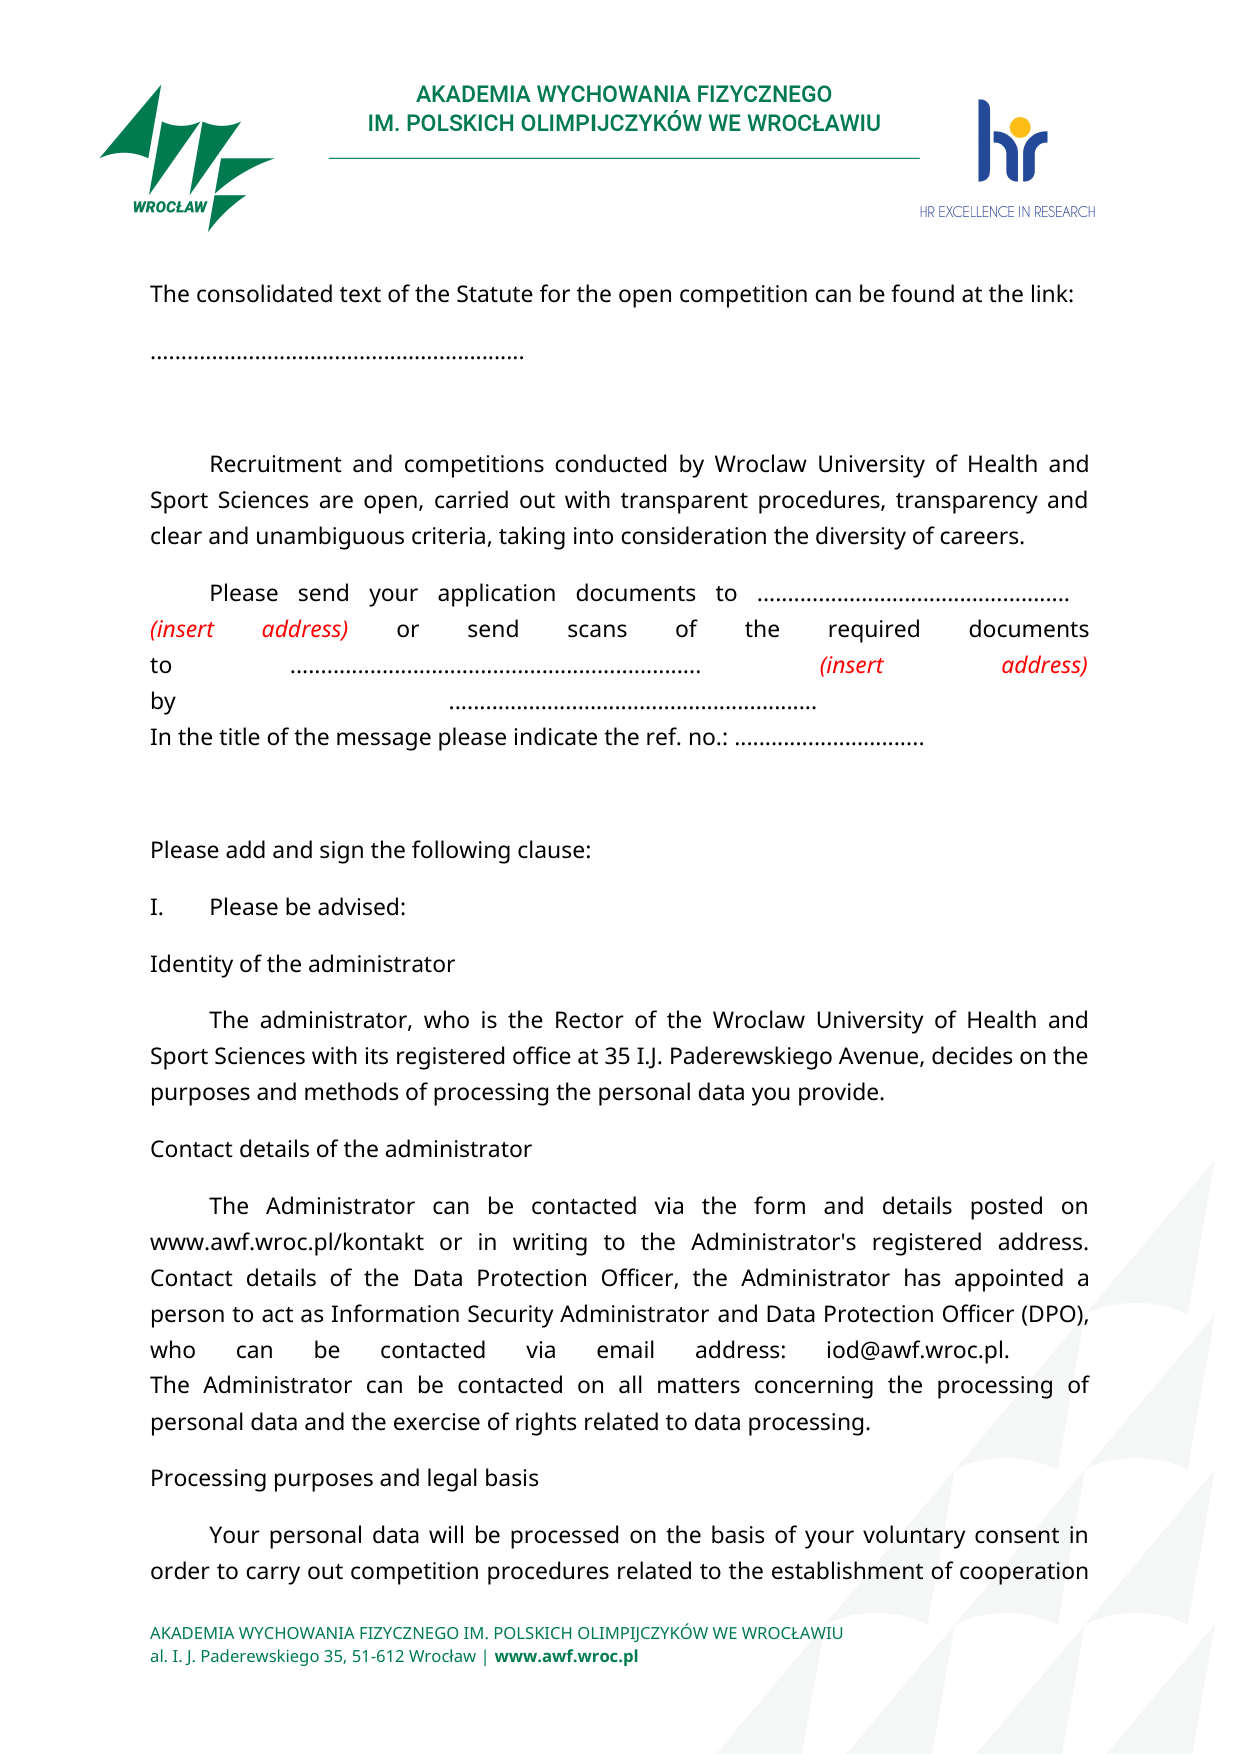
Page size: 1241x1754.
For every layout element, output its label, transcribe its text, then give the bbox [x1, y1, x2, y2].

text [150, 1519, 1090, 1586]
text ............................................................. [150, 334, 1090, 366]
text Processing purposes and legal basis [150, 1462, 1090, 1493]
text The administrator, who is the Rector of the Wroclaw University of Health and Sport Sciences with its registered office at 35 I.J. Paderewskiego Avenue, decides on the purposes and methods of processing the personal data you provide. [150, 1004, 1090, 1107]
text Recruitment and competitions conducted by Wroclaw University of Health and Sport Sciences are open, carried out with transparent procedures, transparency and clear and unambiguous criteria, taking into consideration the diversity of careers. [150, 448, 1090, 551]
text Identity of the administrator [150, 948, 1090, 979]
picture [0, 25, 1215, 1754]
text The Administrator can be contacted via the form and details posted on www.awf.wroc.pl/kontakt or in writing to the Administrator's registered address. Contact details of the Data Protection Officer, the Administrator has appointed a person to act as Information Security Administrator and Data Protection Officer (DPO), who can be contacted via email address: iod@awf.wroc.pl. The Administrator can be contacted on all matters concerning the processing of personal data and the exercise of rights related to data processing. [150, 1190, 1090, 1437]
text Please send your application documents to ................................................... (insert address) or send scans of the required documents to ................................................................... (insert address) by ............................................................ In the title of the message please indicate the ref. no.: ............................... [150, 577, 1090, 752]
text Please add and sign the following clause: [150, 834, 1090, 865]
list Please be advised: [150, 891, 1090, 922]
text Contact details of the administrator [150, 1133, 1090, 1164]
text The consolidated text of the Statute for the open competition can be found at the link: [150, 278, 1090, 309]
